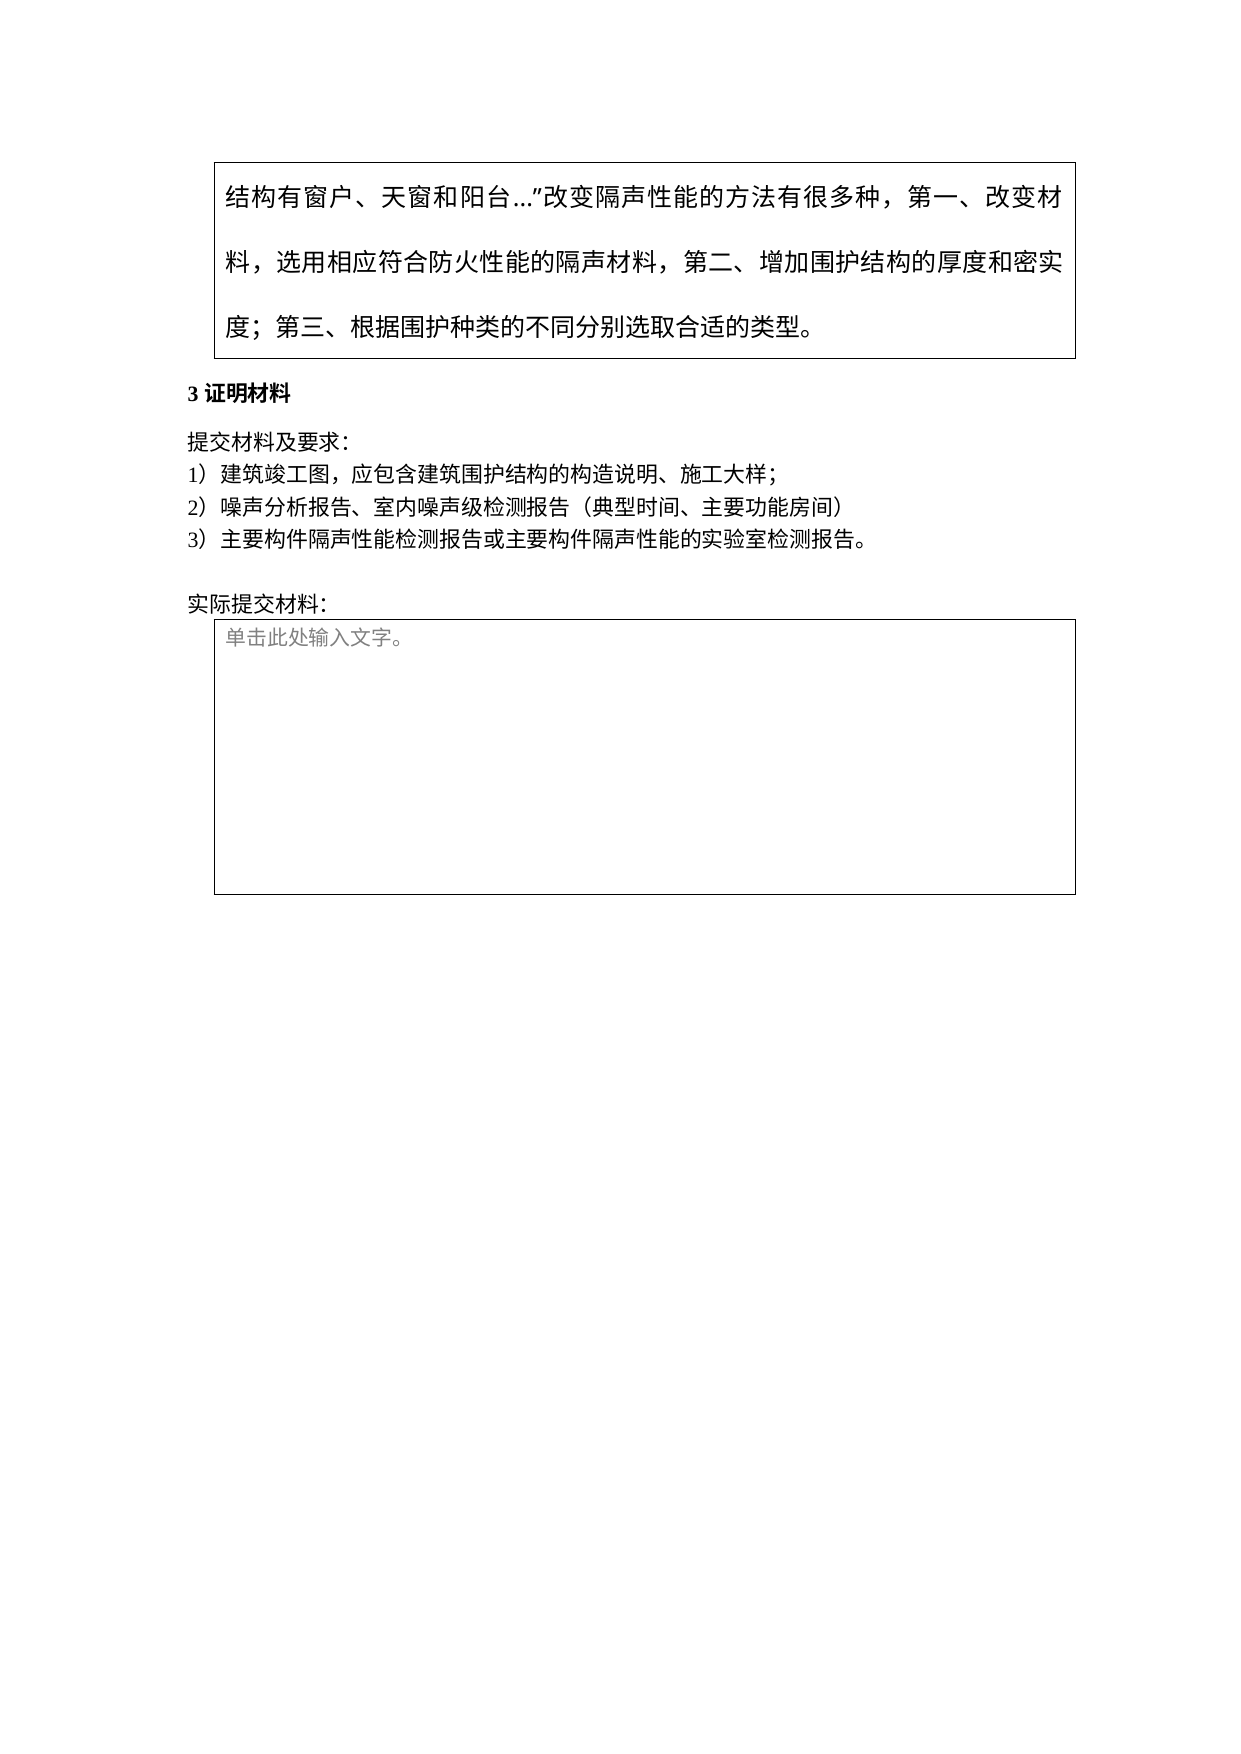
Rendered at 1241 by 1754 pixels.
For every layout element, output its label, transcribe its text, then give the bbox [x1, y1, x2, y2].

text 1）建筑竣工图，应包含建筑围护结构的构造说明、施工大样； [187, 457, 1053, 489]
text 3 证明材料 [187, 375, 1053, 408]
text 实际提交材料： [187, 587, 1053, 619]
text 3）主要构件隔声性能检测报告或主要构件隔声性能的实验室检测报告。 [187, 522, 1053, 554]
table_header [215, 163, 1075, 358]
table_header 单击此处输入文字。 [215, 620, 1075, 893]
text 2）噪声分析报告、室内噪声级检测报告（典型时间、主要功能房间） [187, 489, 1053, 522]
text 提交材料及要求： [187, 424, 1053, 457]
